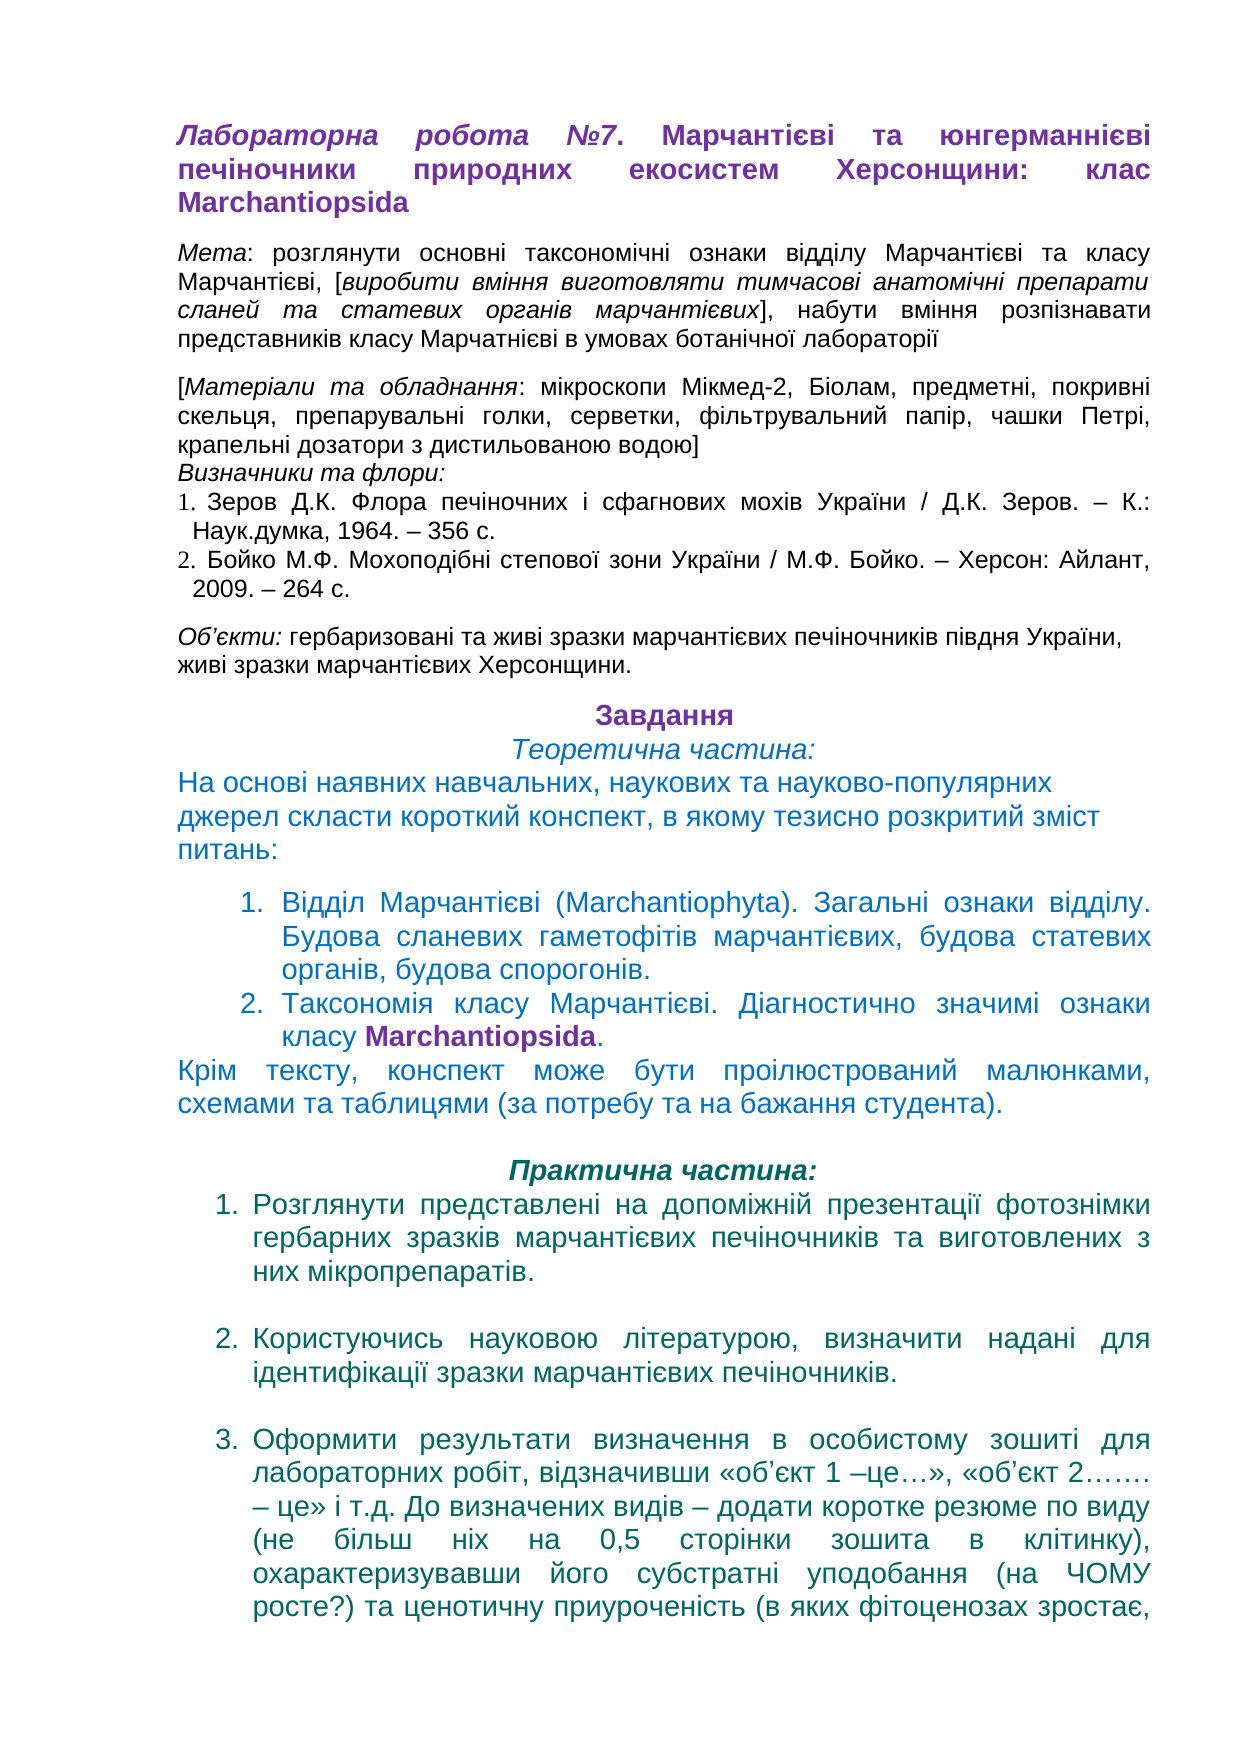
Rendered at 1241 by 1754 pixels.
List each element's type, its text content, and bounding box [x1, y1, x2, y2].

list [215, 1422, 1152, 1623]
text [Матеріали та обладнання: мікроскопи Мікмед-2, Біолам, предметні, покривні скельця, препарувальні голки, серветки, фільтрувальний папір, чашки Петрі, крапельні дозатори з дистильованою водою] [177, 372, 1152, 458]
text Мета: розглянути основні таксономічні ознаки відділу Марчантієві та класу Марчантієві, [виробити вміння виготовляти тимчасові анатомічні препарати сланей та статевих органів марчантієвих], набути вміння розпізнавати представників класу Марчатнієві в умовах ботанічної лабораторії [177, 238, 1152, 353]
text Крім тексту, конспект може бути проілюстрований малюнками, схемами та таблицями (за потребу та на бажання студента). [177, 1053, 1152, 1120]
text Практична частина: [177, 1153, 1152, 1187]
list Користуючись науковою літературою, визначити надані для ідентифікації зразки марчантієвих печіночників. [215, 1321, 1152, 1388]
text Визначники та флори: [177, 458, 1152, 487]
list Відділ Марчантієві (Marchantiophyta). Загальні ознаки відділу. Будова сланевих гаметофітів марчантієвих, будова статевих органів, будова спорогонів. [240, 885, 1152, 986]
text Лабораторна робота №7. Марчантієві та юнгерманнієві печіночники природних екосистем Херсонщини: клас Marchantiopsida [177, 118, 1152, 219]
text На основі наявних навчальних, наукових та науково-популярних джерел скласти короткий конспект, в якому тезисно розкритий зміст питань: [177, 765, 1152, 866]
list Бойко М.Ф. Мохоподібні степової зони України / М.Ф. Бойко. – Херсон: Айлант, 2009. – 264 с. [177, 545, 1152, 602]
list Таксономія класу Марчантієві. Діагностично значимі ознаки класу Marchantiopsida. [240, 986, 1152, 1053]
list Розглянути представлені на допоміжній презентації фотознімки гербарних зразків марчантієвих печіночників та виготовлених з них мікропрепаратів. [215, 1187, 1152, 1287]
text Об’єкти: гербаризовані та живі зразки марчантієвих печіночників півдня України, живі зразки марчантієвих Херсонщини. [177, 621, 1152, 679]
text Завдання [177, 698, 1152, 732]
list Зеров Д.К. Флора печіночних і сфагнових мохів України / Д.К. Зеров. – К.: Наук.думка, 1964. – 356 с. [177, 487, 1152, 545]
text Теоретична частина: [177, 732, 1152, 765]
